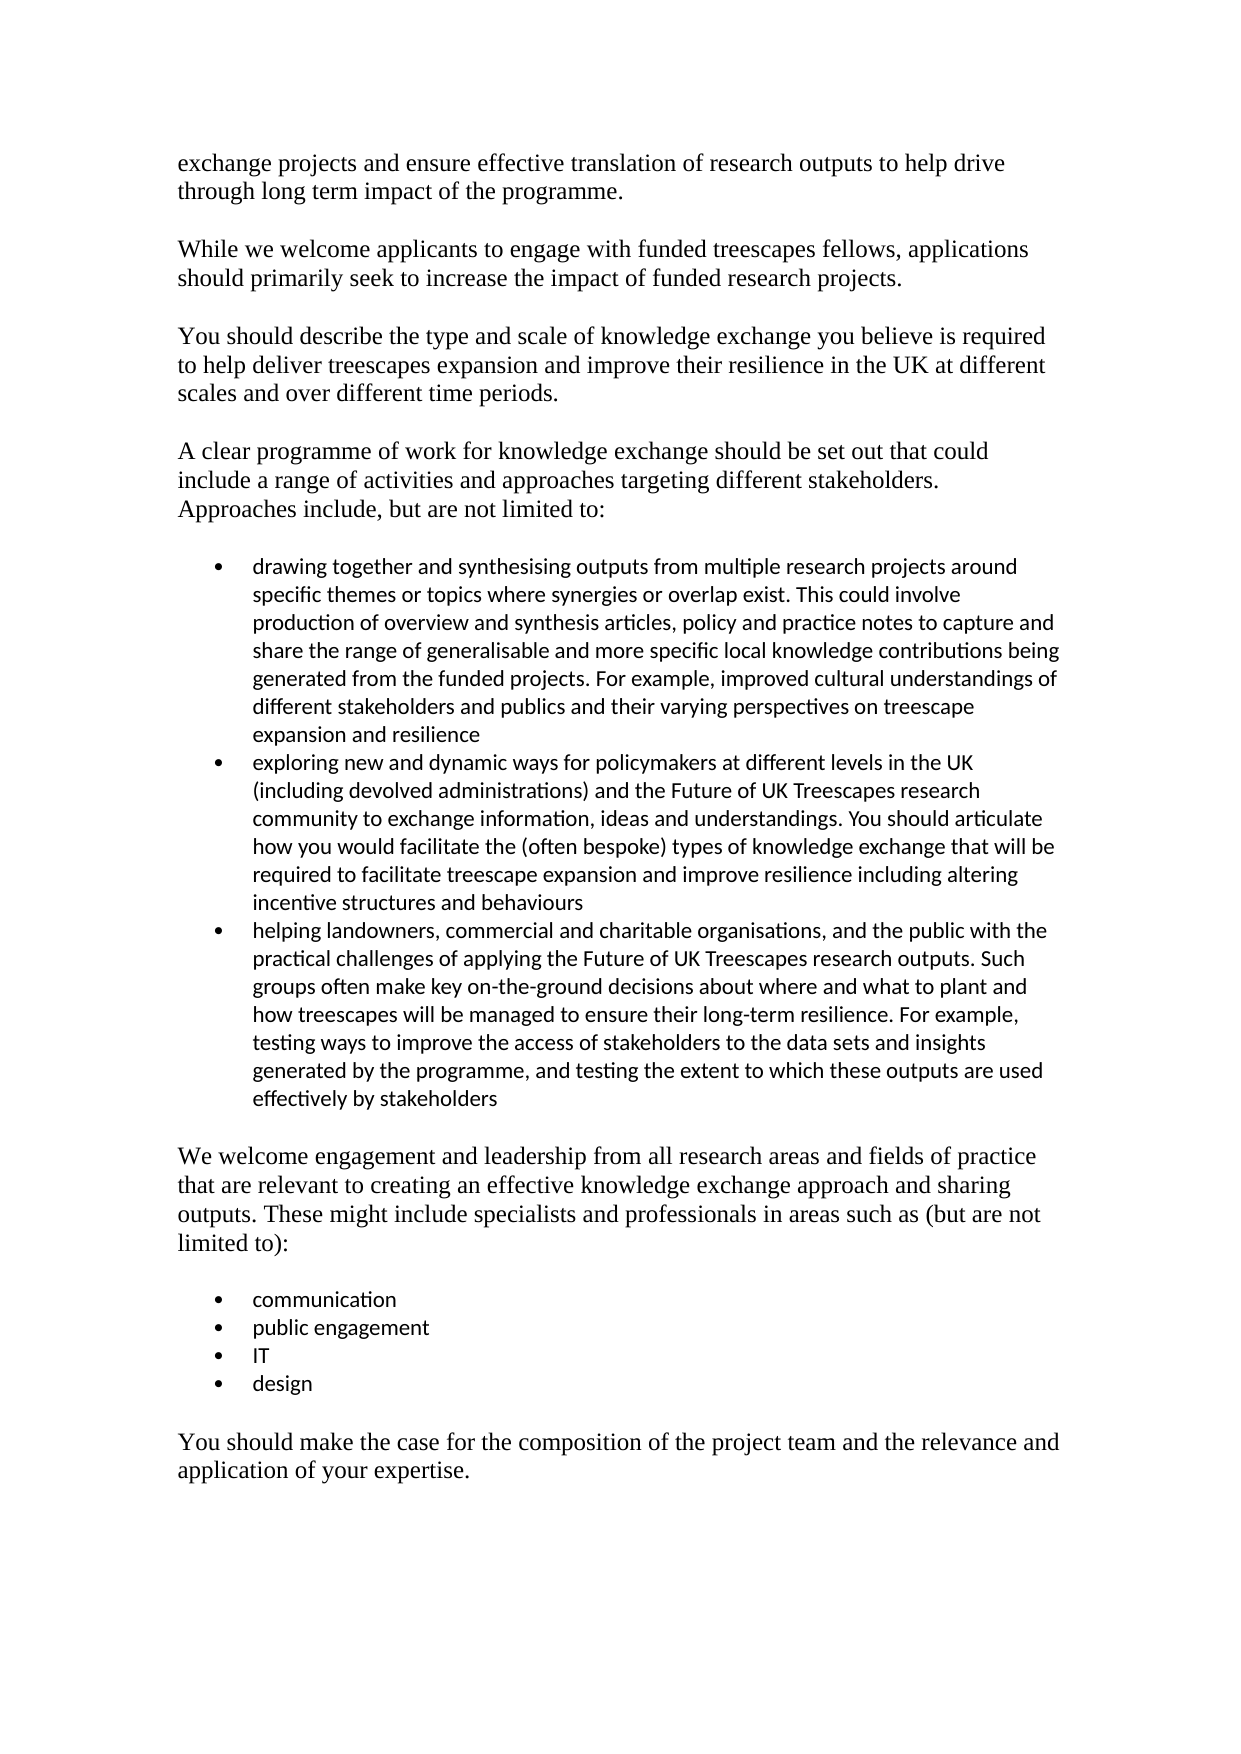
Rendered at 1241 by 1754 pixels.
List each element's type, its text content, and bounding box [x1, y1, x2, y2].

list public engagement [215, 1313, 1063, 1342]
text We welcome engagement and leadership from all research areas and fields of practice that are relevant to creating an effective knowledge exchange approach and sharing outputs. These might include specialists and professionals in areas such as (but are not limited to): [177, 1141, 1063, 1256]
text You should describe the type and scale of knowledge exchange you believe is required to help deliver treescapes expansion and improve their resilience in the UK at different scales and over different time periods. [177, 321, 1063, 407]
text While we welcome applicants to engage with funded treescapes fellows, applications should primarily seek to increase the impact of funded research projects. [177, 234, 1063, 292]
list drawing together and synthesising outputs from multiple research projects around specific themes or topics where synergies or overlap exist. This could involve production of overview and synthesis articles, policy and practice notes to capture and share the range of generalisable and more specific local knowledge contributions being generated from the funded projects. For example, improved cultural understandings of different stakeholders and publics and their varying perspectives on treescape expansion and resilience [215, 552, 1063, 748]
text You should make the case for the composition of the project team and the relevance and application of your expertise. [177, 1427, 1063, 1484]
list communication [215, 1286, 1063, 1313]
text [177, 148, 1063, 205]
list design [215, 1369, 1063, 1398]
list helping landowners, commercial and charitable organisations, and the public with the practical challenges of applying the Future of UK Treescapes research outputs. Such groups often make key on-the-ground decisions about where and what to plant and how treescapes will be managed to ensure their long-term resilience. For example, testing ways to improve the access of stakeholders to the data sets and insights generated by the programme, and testing the extent to which these outputs are used effectively by stakeholders [215, 916, 1063, 1112]
text A clear programme of work for knowledge exchange should be set out that could include a range of activities and approaches targeting different stakeholders. Approaches include, but are not limited to: [177, 436, 1063, 523]
list exploring new and dynamic ways for policymakers at different levels in the UK (including devolved administrations) and the Future of UK Treescapes research community to exchange information, ideas and understandings. You should articulate how you would facilitate the (often bespoke) types of knowledge exchange that will be required to facilitate treescape expansion and improve resilience including altering incentive structures and behaviours [215, 748, 1063, 916]
list IT [215, 1342, 1063, 1369]
